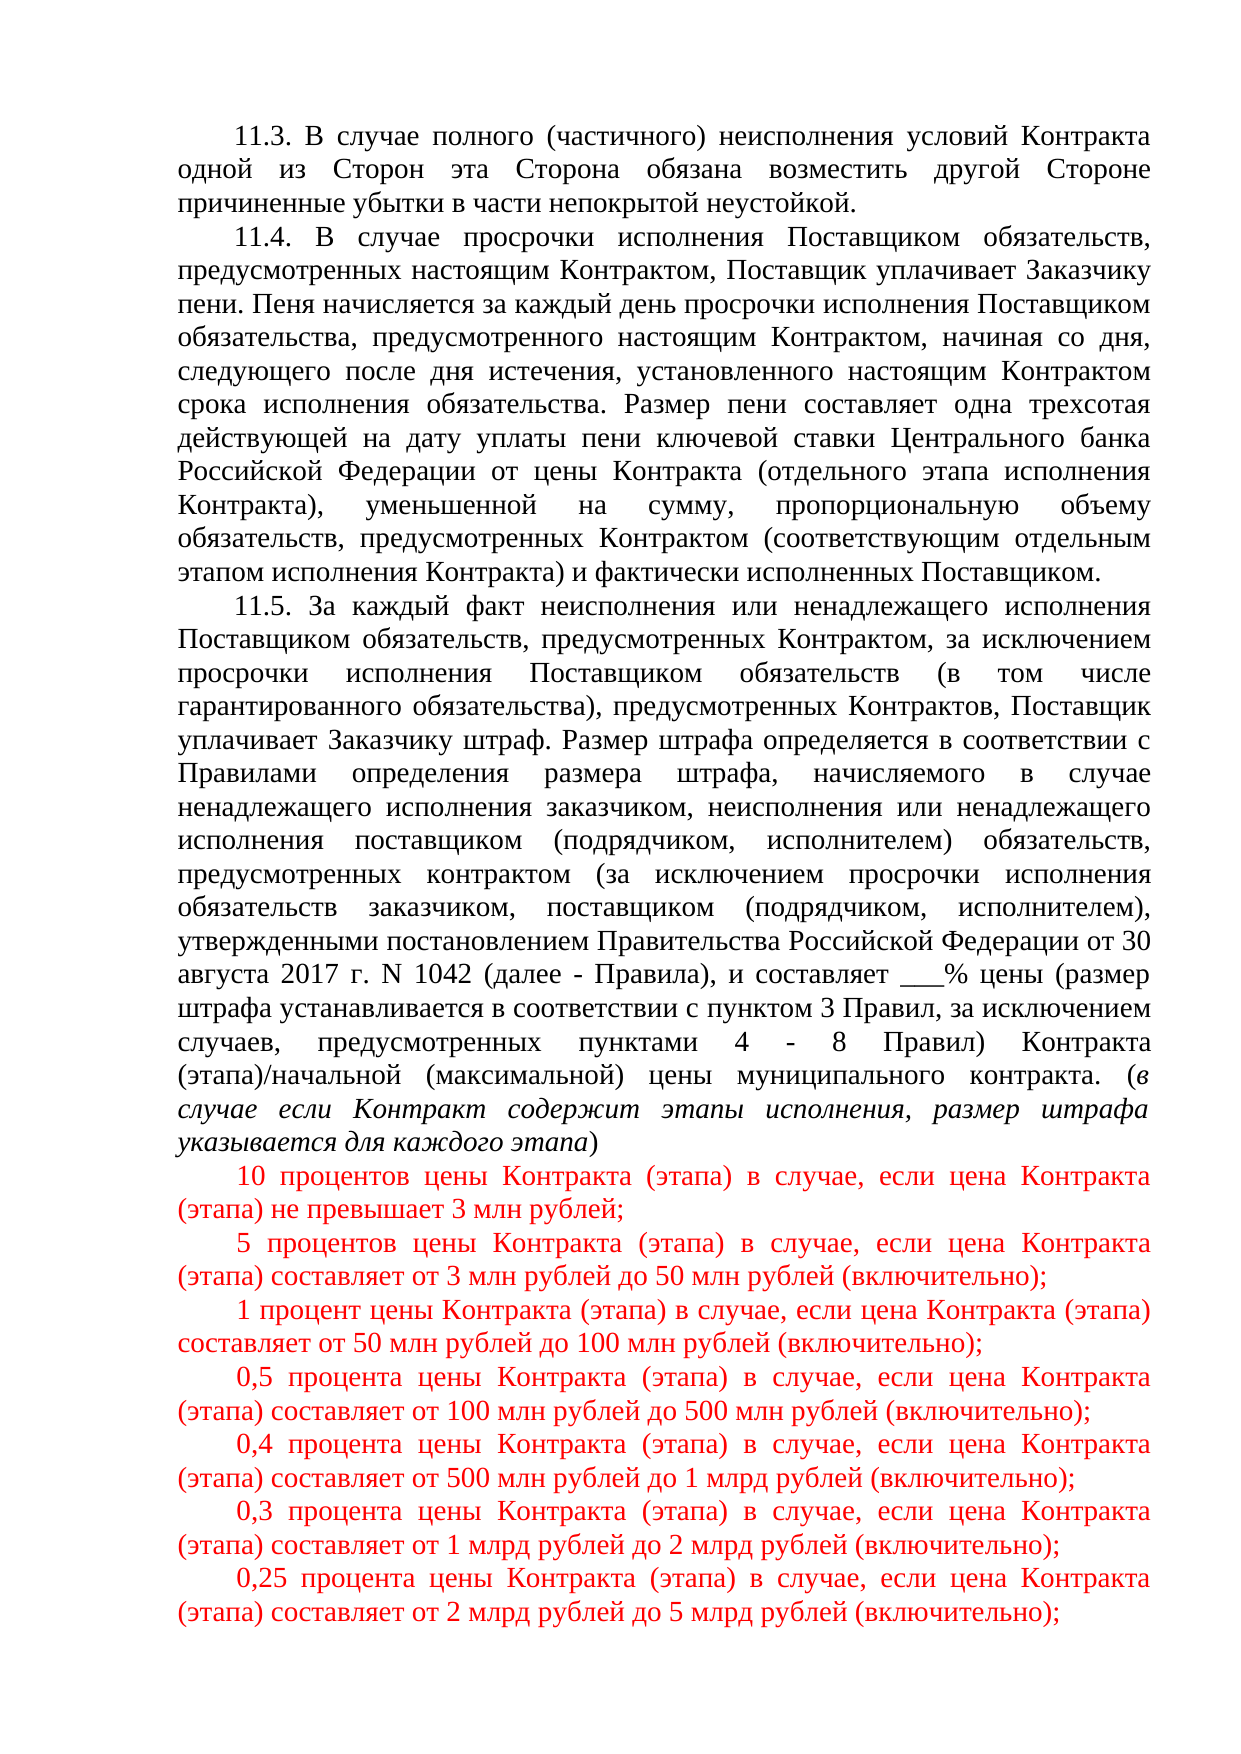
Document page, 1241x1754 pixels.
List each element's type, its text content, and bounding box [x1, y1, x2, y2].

text 0,4 процента цены Контракта (этапа) в случае, если цена Контракта (этапа) составляет от 500 млн рублей до 1 млрд рублей (включительно); [177, 1426, 1152, 1493]
text 5 процентов цены Контракта (этапа) в случае, если цена Контракта (этапа) составляет от 3 млн рублей до 50 млн рублей (включительно); [177, 1225, 1152, 1292]
text 11.3. В случае полного (частичного) неисполнения условий Контракта одной из Сторон эта Сторона обязана возместить другой Стороне причиненные убытки в части непокрытой неустойкой. [177, 118, 1152, 219]
text 11.4. В случае просрочки исполнения Поставщиком обязательств, предусмотренных настоящим Контрактом, Поставщик уплачивает Заказчику пени. Пеня начисляется за каждый день просрочки исполнения Поставщиком обязательства, предусмотренного настоящим Контрактом, начиная со дня, следующего после дня истечения, установленного настоящим Контрактом срока исполнения обязательства. Размер пени составляет одна трехсотая действующей на дату уплаты пени ключевой ставки Центрального банка Российской Федерации от цены Контракта (отдельного этапа исполнения Контракта), уменьшенной на сумму, пропорциональную объему обязательств, предусмотренных Контрактом (соответствующим отдельным этапом исполнения Контракта) и фактически исполненных Поставщиком. [177, 219, 1152, 588]
text 0,5 процента цены Контракта (этапа) в случае, если цена Контракта (этапа) составляет от 100 млн рублей до 500 млн рублей (включительно); [177, 1359, 1152, 1426]
text 1 процент цены Контракта (этапа) в случае, если цена Контракта (этапа) составляет от 50 млн рублей до 100 млн рублей (включительно); [177, 1292, 1152, 1359]
text 0,25 процента цены Контракта (этапа) в случае, если цена Контракта (этапа) составляет от 2 млрд рублей до 5 млрд рублей (включительно); [177, 1560, 1152, 1627]
text 11.5. За каждый факт неисполнения или ненадлежащего исполнения Поставщиком обязательств, предусмотренных Контрактом, за исключением просрочки исполнения Поставщиком обязательств (в том числе гарантированного обязательства), предусмотренных Контрактов, Поставщик уплачивает Заказчику штраф. Размер штрафа определяется в соответствии с Правилами определения размера штрафа, начисляемого в случае ненадлежащего исполнения заказчиком, неисполнения или ненадлежащего исполнения поставщиком (подрядчиком, исполнителем) обязательств, предусмотренных контрактом (за исключением просрочки исполнения обязательств заказчиком, поставщиком (подрядчиком, исполнителем), утвержденными постановлением Правительства Российской Федерации от 30 августа 2017 г. N 1042 (далее - Правила), и составляет ___% цены (размер штрафа устанавливается в соответствии с пунктом 3 Правил, за исключением случаев, предусмотренных пунктами 4 - 8 Правил) Контракта (этапа)/начальной (максимальной) цены муниципального контракта. (в случае если Контракт содержит этапы исполнения, размер штрафа указывается для каждого этапа) [177, 588, 1152, 1158]
text 10 процентов цены Контракта (этапа) в случае, если цена Контракта (этапа) не превышает 3 млн рублей; [177, 1158, 1152, 1225]
text 0,3 процента цены Контракта (этапа) в случае, если цена Контракта (этапа) составляет от 1 млрд рублей до 2 млрд рублей (включительно); [177, 1493, 1152, 1560]
